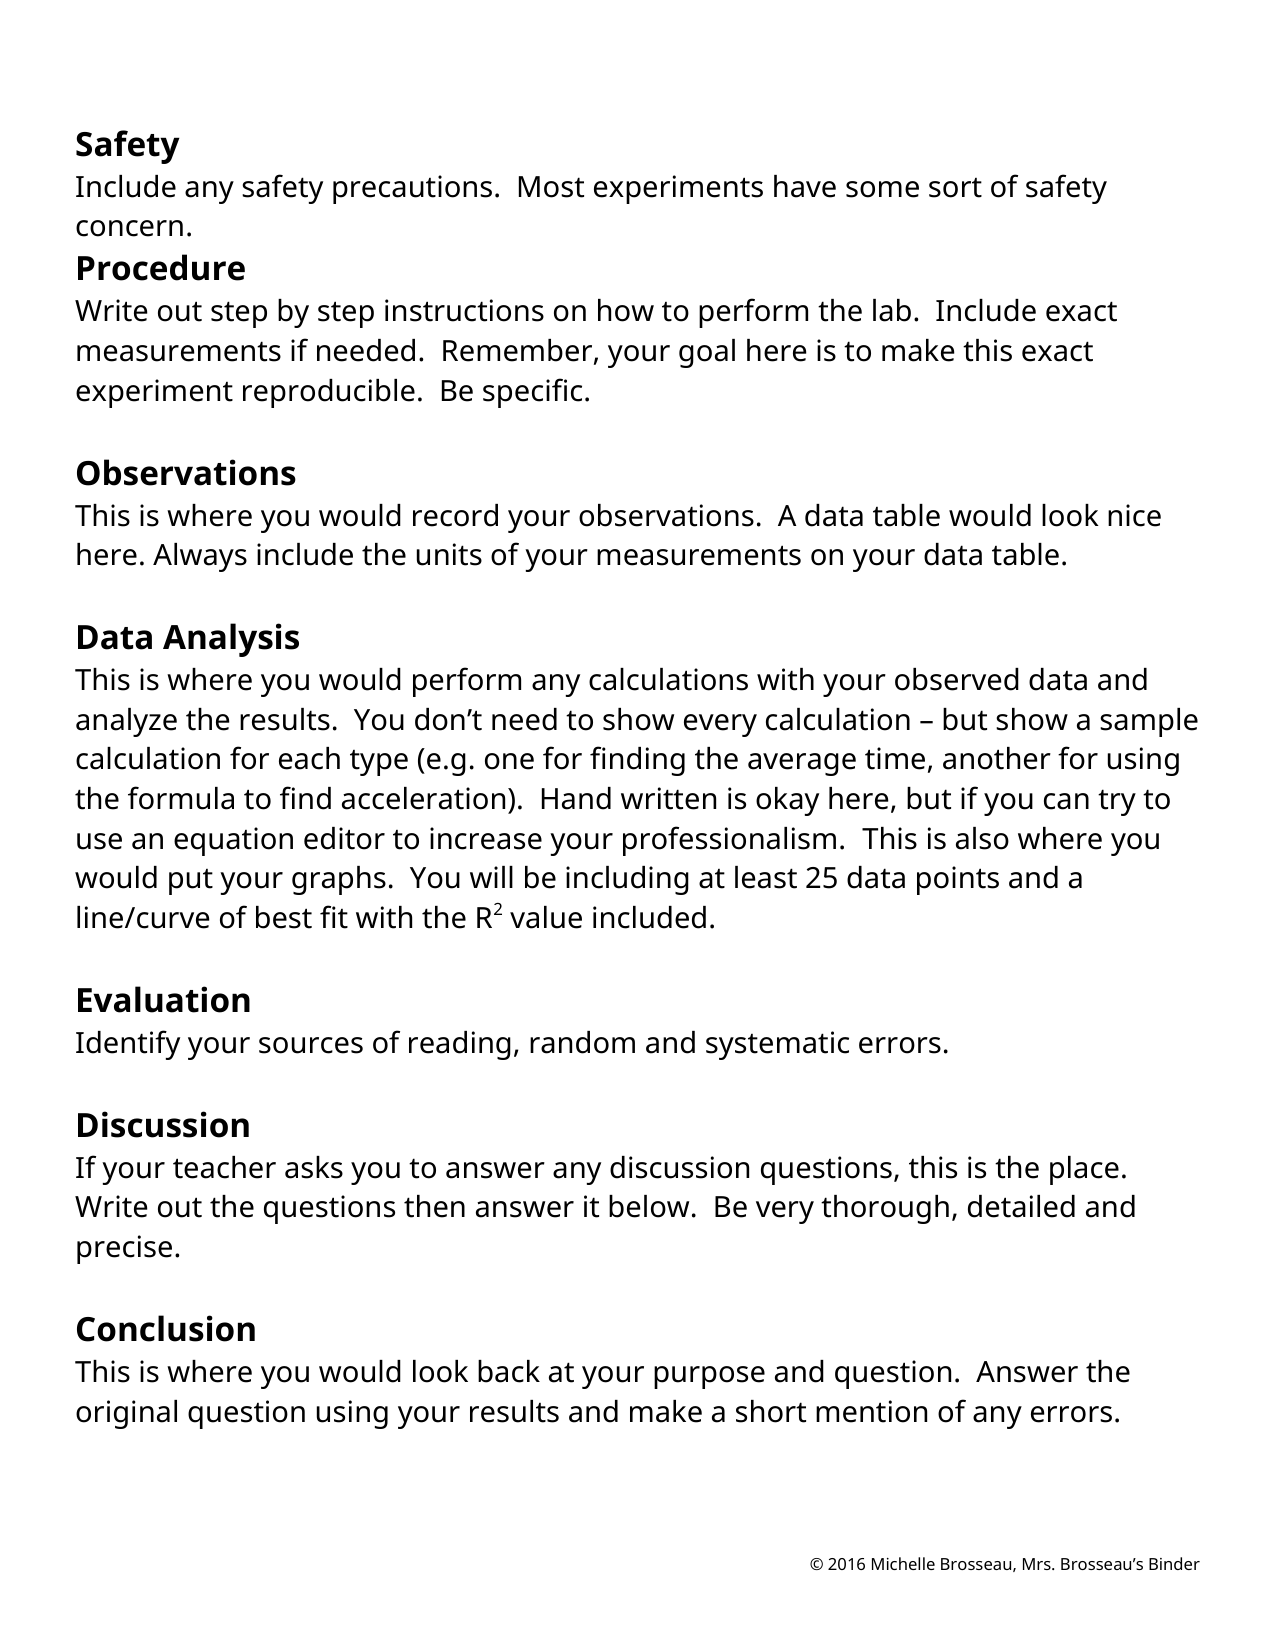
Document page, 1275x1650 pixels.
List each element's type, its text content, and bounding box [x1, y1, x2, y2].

text Discussion [75, 1102, 1200, 1147]
text Safety [75, 120, 1200, 166]
text This is where you would look back at your purpose and question. Answer the original question using your results and make a short mention of any errors. [75, 1351, 1200, 1431]
text Procedure [75, 245, 1200, 291]
text This is where you would perform any calculations with your observed data and analyze the results. You don’t need to show every calculation – but show a sample calculation for each type (e.g. one for finding the average time, another for using the formula to find acceleration). Hand written is okay here, but if you can try to use an equation editor to increase your professionalism. This is also where you would put your graphs. You will be including at least 25 data points and a line/curve of best fit with the R2 value included. [75, 659, 1200, 937]
text Conclusion [75, 1306, 1200, 1351]
text Observations [75, 449, 1200, 495]
text Write out step by step instructions on how to perform the lab. Include exact measurements if needed. Remember, your goal here is to make this exact experiment reproducible. Be specific. [75, 291, 1200, 410]
text Identify your sources of reading, random and systematic errors. [75, 1022, 1200, 1062]
text Evaluation [75, 977, 1200, 1022]
text This is where you would record your observations. A data table would look nice here. Always include the units of your measurements on your data table. [75, 495, 1200, 574]
text If your teacher asks you to answer any discussion questions, this is the place. Write out the questions then answer it below. Be very thorough, detailed and precise. [75, 1147, 1200, 1266]
text Include any safety precautions. Most experiments have some sort of safety concern. [75, 166, 1200, 245]
text Data Analysis [75, 614, 1200, 659]
